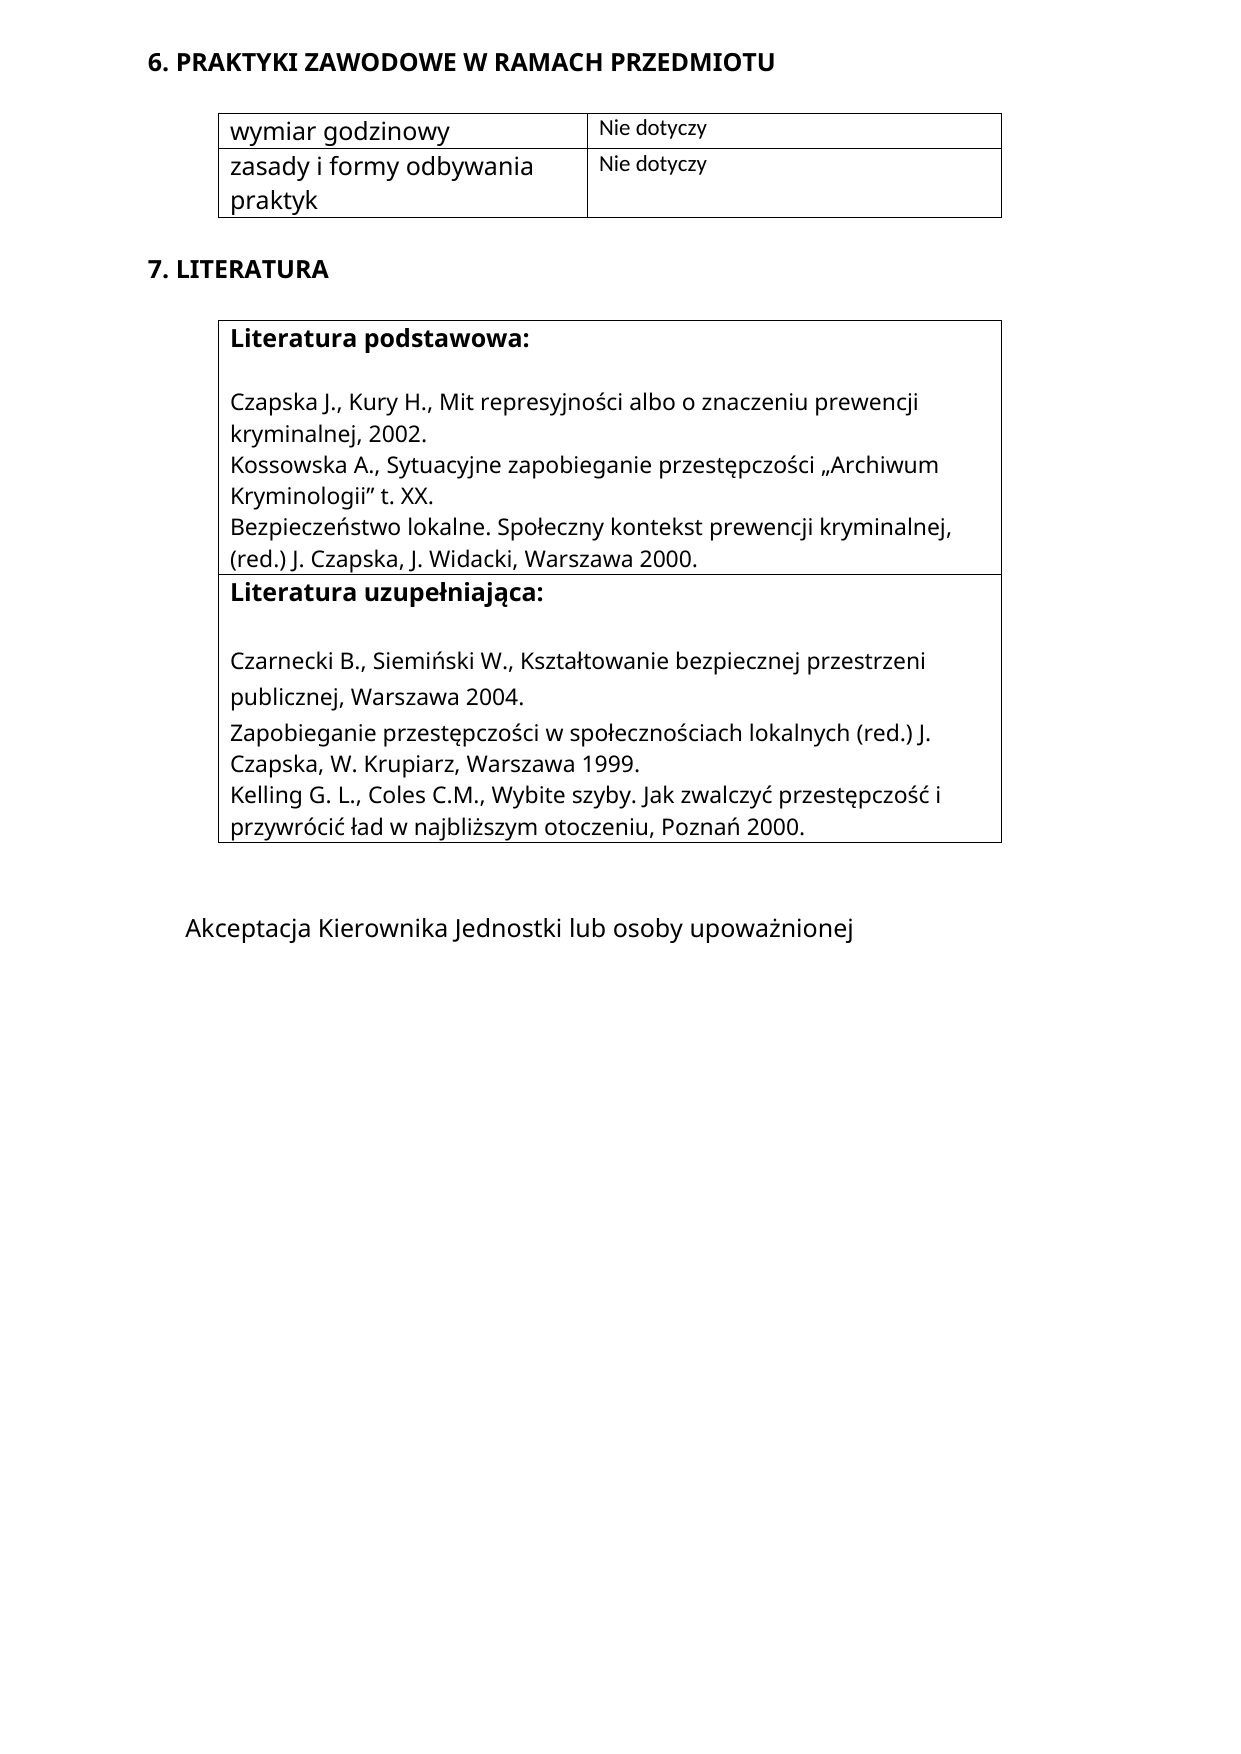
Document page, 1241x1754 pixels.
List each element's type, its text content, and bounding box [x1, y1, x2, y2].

table_cell Literatura uzupełniająca: Czarnecki B., Siemiński W., Kształtowanie bezpiecznej przestrzeni publicznej, Warszawa 2004. Zapobieganie przestępczości w społecznościach lokalnych (red.) J. Czapska, W. Krupiarz, Warszawa 1999. Kelling G. L., Coles C.M., Wybite szyby. Jak zwalczyć przestępczość i przywrócić ład w najbliższym otoczeniu, Poznań 2000. [219, 575, 1001, 842]
table_cell Nie dotyczy [588, 149, 1001, 217]
text Akceptacja Kierownika Jednostki lub osoby upoważnionej [185, 911, 1093, 945]
table_header wymiar godzinowy [219, 114, 587, 148]
text 6. PRAKTYKI ZAWODOWE W RAMACH PRZEDMIOTU [148, 44, 1093, 78]
table_header Literatura podstawowa: Czapska J., Kury H., Mit represyjności albo o znaczeniu prewencji kryminalnej, 2002. Kossowska A., Sytuacyjne zapobieganie przestępczości „Archiwum Kryminologii” t. XX. Bezpieczeństwo lokalne. Społeczny kontekst prewencji kryminalnej, (red.) J. Czapska, J. Widacki, Warszawa 2000. [219, 321, 1001, 574]
text 7. LITERATURA [148, 252, 1093, 286]
table_cell zasady i formy odbywania praktyk [219, 149, 587, 217]
table_header Nie dotyczy [588, 114, 1001, 148]
